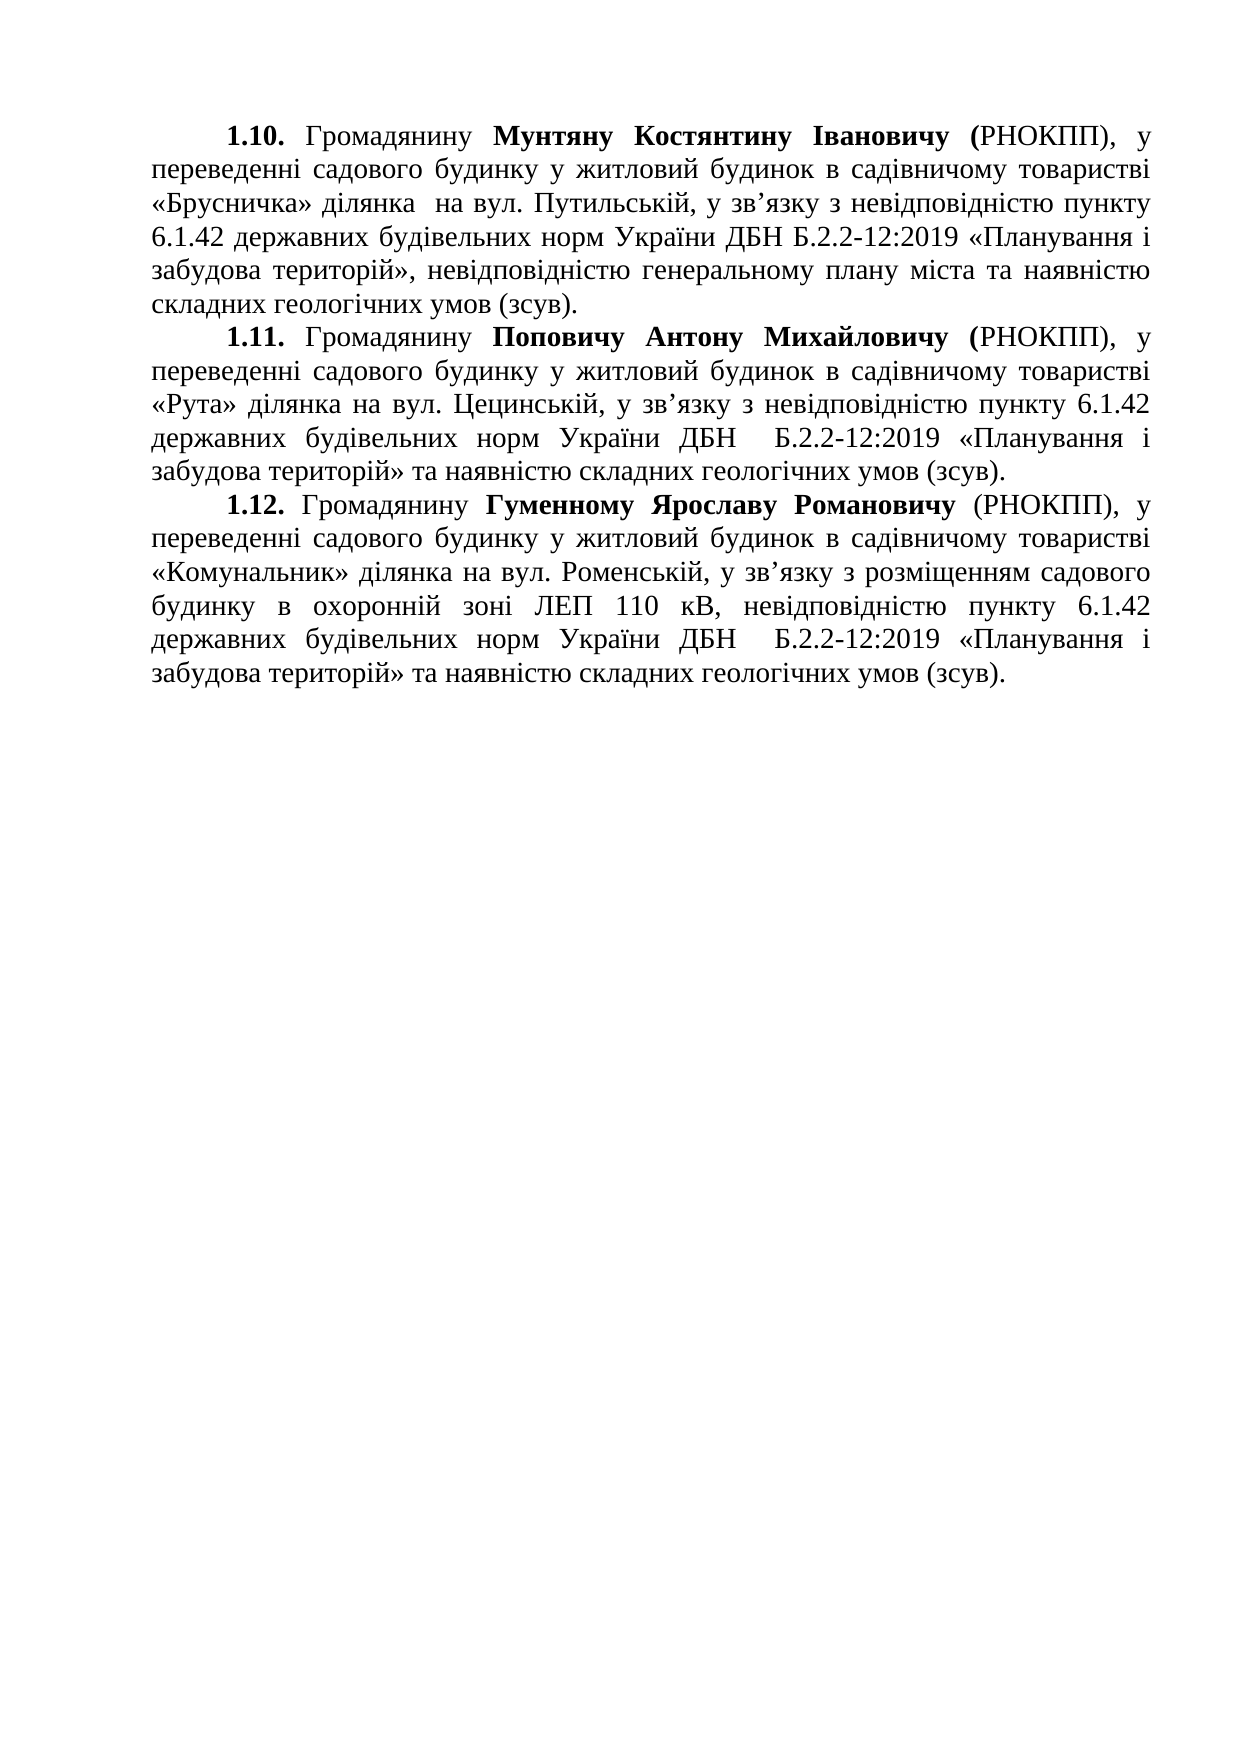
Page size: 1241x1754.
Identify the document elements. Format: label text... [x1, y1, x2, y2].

text 1.12. Громадянину Гуменному Ярославу Романовичу (РНОКПП), у переведенні садового будинку у житловий будинок в садівничому товаристві «Комунальник» ділянка на вул. Роменській, у зв’язку з розміщенням садового будинку в охоронній зоні ЛЕП 110 кВ, невідповідністю пункту 6.1.42 державних будівельних норм України ДБН Б.2.2-12:2019 «Планування і забудова територій» та наявністю складних геологічних умов (зсув). [151, 487, 1152, 688]
text 1.11. Громадянину Поповичу Антону Михайловичу (РНОКПП), у переведенні садового будинку у житловий будинок в садівничому товаристві «Рута» ділянка на вул. Цецинській, у зв’язку з невідповідністю пункту 6.1.42 державних будівельних норм України ДБН Б.2.2-12:2019 «Планування і забудова територій» та наявністю складних геологічних умов (зсув). [151, 319, 1152, 487]
text 1.10. Громадянину Мунтяну Костянтину Івановичу (РНОКПП), у переведенні садового будинку у житловий будинок в садівничому товаристві «Брусничка» ділянка на вул. Путильській, у зв’язку з невідповідністю пункту 6.1.42 державних будівельних норм України ДБН Б.2.2-12:2019 «Планування і забудова територій», невідповідністю генеральному плану міста та наявністю складних геологічних умов (зсув). [151, 118, 1152, 319]
